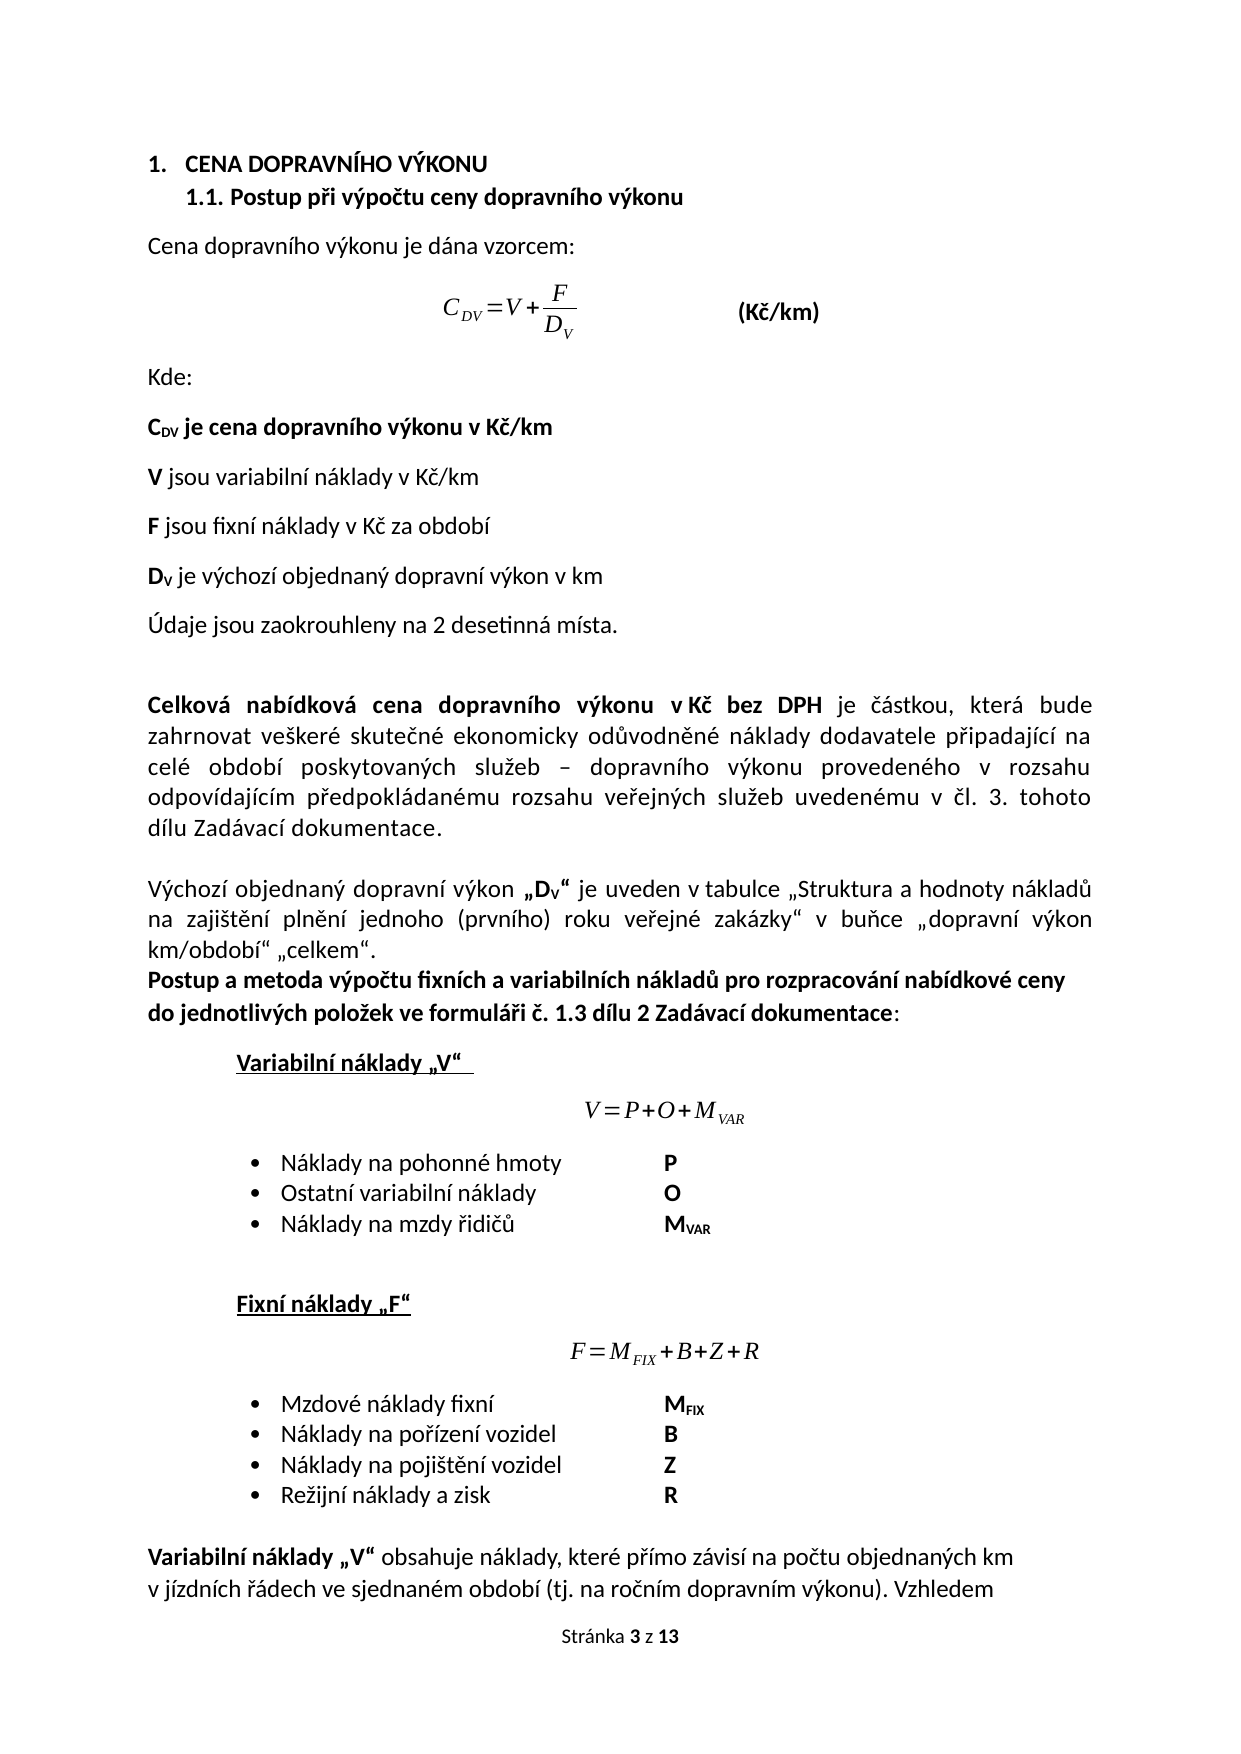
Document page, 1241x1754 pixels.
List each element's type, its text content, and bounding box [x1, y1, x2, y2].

list Náklady na mzdy řidičů MVAR [251, 1208, 1092, 1238]
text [148, 1541, 1092, 1604]
text (Kč/km) [148, 280, 1092, 342]
list Ostatní variabilní náklady O [251, 1177, 1092, 1208]
text Fixní náklady „F“ [236, 1288, 1092, 1318]
text Údaje jsou zaokrouhleny na 2 desetinná místa. [148, 609, 1092, 640]
list Náklady na pojištění vozidel Z [251, 1449, 1092, 1480]
list Mzdové náklady fixní MFIX [251, 1388, 1092, 1419]
text Výchozí objednaný dopravní výkon „DV“ je uveden v tabulce „Struktura a hodnoty nákladů na zajištění plnění jednoho (prvního) roku veřejné zakázky“ v buňce „dopravní výkon km/období“ „celkem“. [148, 873, 1092, 964]
text CDV je cena dopravního výkonu v Kč/km [148, 411, 1092, 442]
text DV je výchozí objednaný dopravní výkon v km [148, 560, 1092, 590]
list CENA DOPRAVNÍHO VÝKONU [148, 148, 1092, 178]
text V jsou variabilní náklady v Kč/km [148, 461, 1092, 491]
list Režijní náklady a zisk R [251, 1480, 1092, 1510]
list Náklady na pohonné hmoty P [251, 1147, 1092, 1177]
text Variabilní náklady „V“ [236, 1047, 1092, 1077]
text Postup a metoda výpočtu fixních a variabilních nákladů pro rozpracování nabídkové ceny do jednotlivých položek ve formuláři č. 1.3 dílu 2 Zadávací dokumentace: [148, 964, 1092, 1028]
text Kde: [148, 362, 1092, 392]
text Cena dopravního výkonu je dána vzorcem: [148, 230, 1092, 261]
text Celková nabídková cena dopravního výkonu v Kč bez DPH je částkou, která bude zahrnovat veškeré skutečné ekonomicky odůvodněné náklady dodavatele připadající na celé období poskytovaných služeb – dopravního výkonu provedeného v rozsahu odpovídajícím předpokládanému rozsahu veřejných služeb uvedenému v čl. 3. tohoto dílu Zadávací dokumentace. [148, 689, 1092, 842]
list Postup při výpočtu ceny dopravního výkonu [185, 181, 1092, 211]
text F jsou fixní náklady v Kč za období [148, 510, 1092, 541]
list Náklady na pořízení vozidel B [251, 1419, 1092, 1449]
